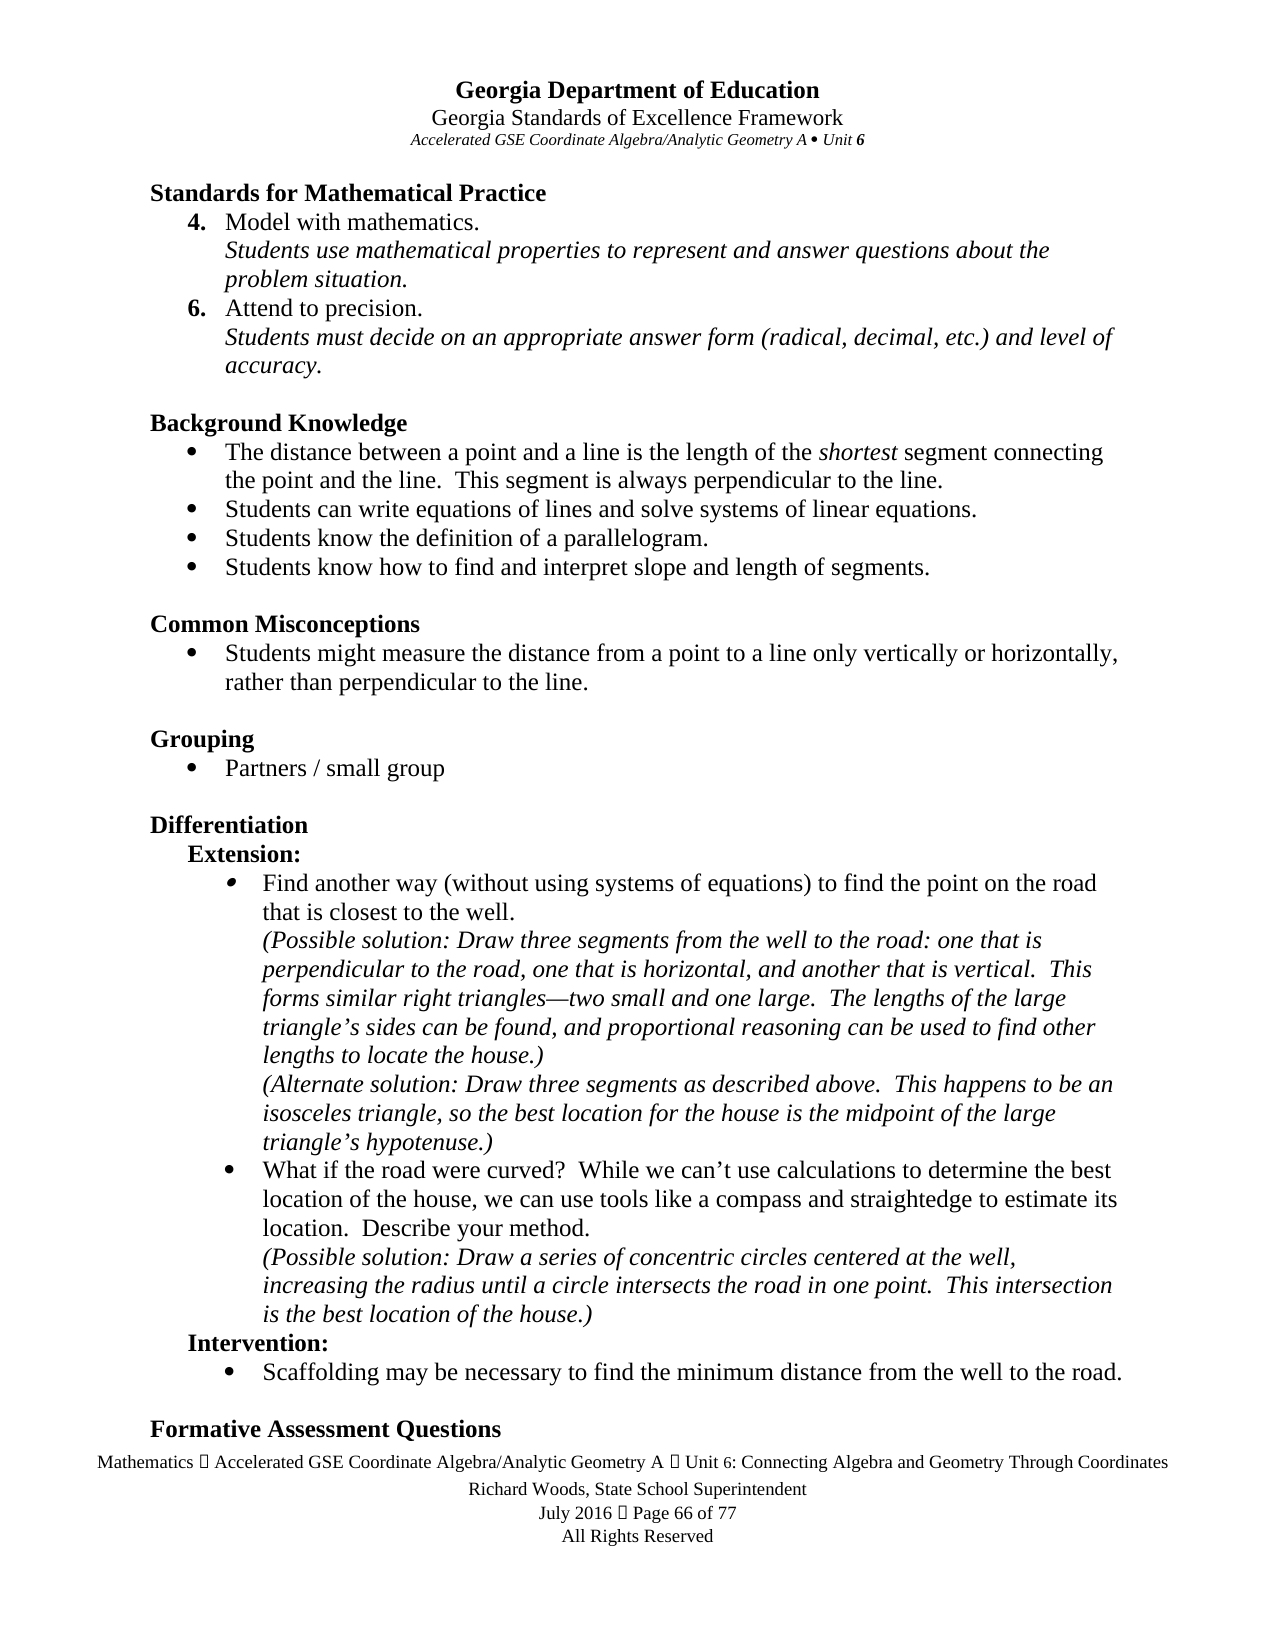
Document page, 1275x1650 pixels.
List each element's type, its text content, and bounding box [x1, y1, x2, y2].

text Standards for Mathematical Practice [150, 178, 1125, 207]
text Differentiation [150, 811, 1125, 839]
text 4. Model with mathematics. [187, 207, 1125, 236]
list Find another way (without using systems of equations) to find the point on the road that is closest to the well. (Possible solution: Draw three segments from the well to the road: one that is perpendicular to the road, one that is horizontal, and another that is vertical. This forms similar right triangles—two small and one large. The lengths of the large triangle’s sides can be found, and proportional reasoning can be used to find other lengths to locate the house.) (Alternate solution: Draw three segments as described above. This happens to be an isosceles triangle, so the best location for the house is the midpoint of the large triangle’s hypotenuse.) [225, 868, 1125, 1156]
text Intervention: [150, 1328, 1125, 1357]
text 6. Attend to precision. [187, 293, 1125, 322]
text Students must decide on an appropriate answer form (radical, decimal, etc.) and level of accuracy. [225, 322, 1125, 379]
text Formative Assessment Questions [150, 1414, 1125, 1443]
list What if the road were curved? While we can’t use calculations to determine the best location of the house, we can use tools like a compass and straightedge to estimate its location. Describe your method. (Possible solution: Draw a series of concentric circles centered at the well, increasing the radius until a circle intersects the road in one point. This intersection is the best location of the house.) [225, 1156, 1125, 1328]
list Scaffolding may be necessary to find the minimum distance from the well to the road. [225, 1357, 1125, 1386]
text Grouping [150, 724, 1125, 753]
list Students might measure the distance from a point to a line only vertically or horizontally, rather than perpendicular to the line. [187, 638, 1125, 696]
list Students can write equations of lines and solve systems of linear equations. [187, 494, 1125, 523]
list Students know how to find and interpret slope and length of segments. [187, 552, 1125, 581]
text Background Knowledge [150, 408, 1125, 437]
text Extension: [150, 839, 1125, 868]
list Partners / small group [187, 753, 1125, 782]
list The distance between a point and a line is the length of the shortest segment connecting the point and the line. This segment is always perpendicular to the line. [187, 437, 1125, 494]
text Common Misconceptions [150, 609, 1125, 638]
list Students know the definition of a parallelogram. [187, 523, 1125, 552]
text Students use mathematical properties to represent and answer questions about the problem situation. [225, 236, 1125, 293]
